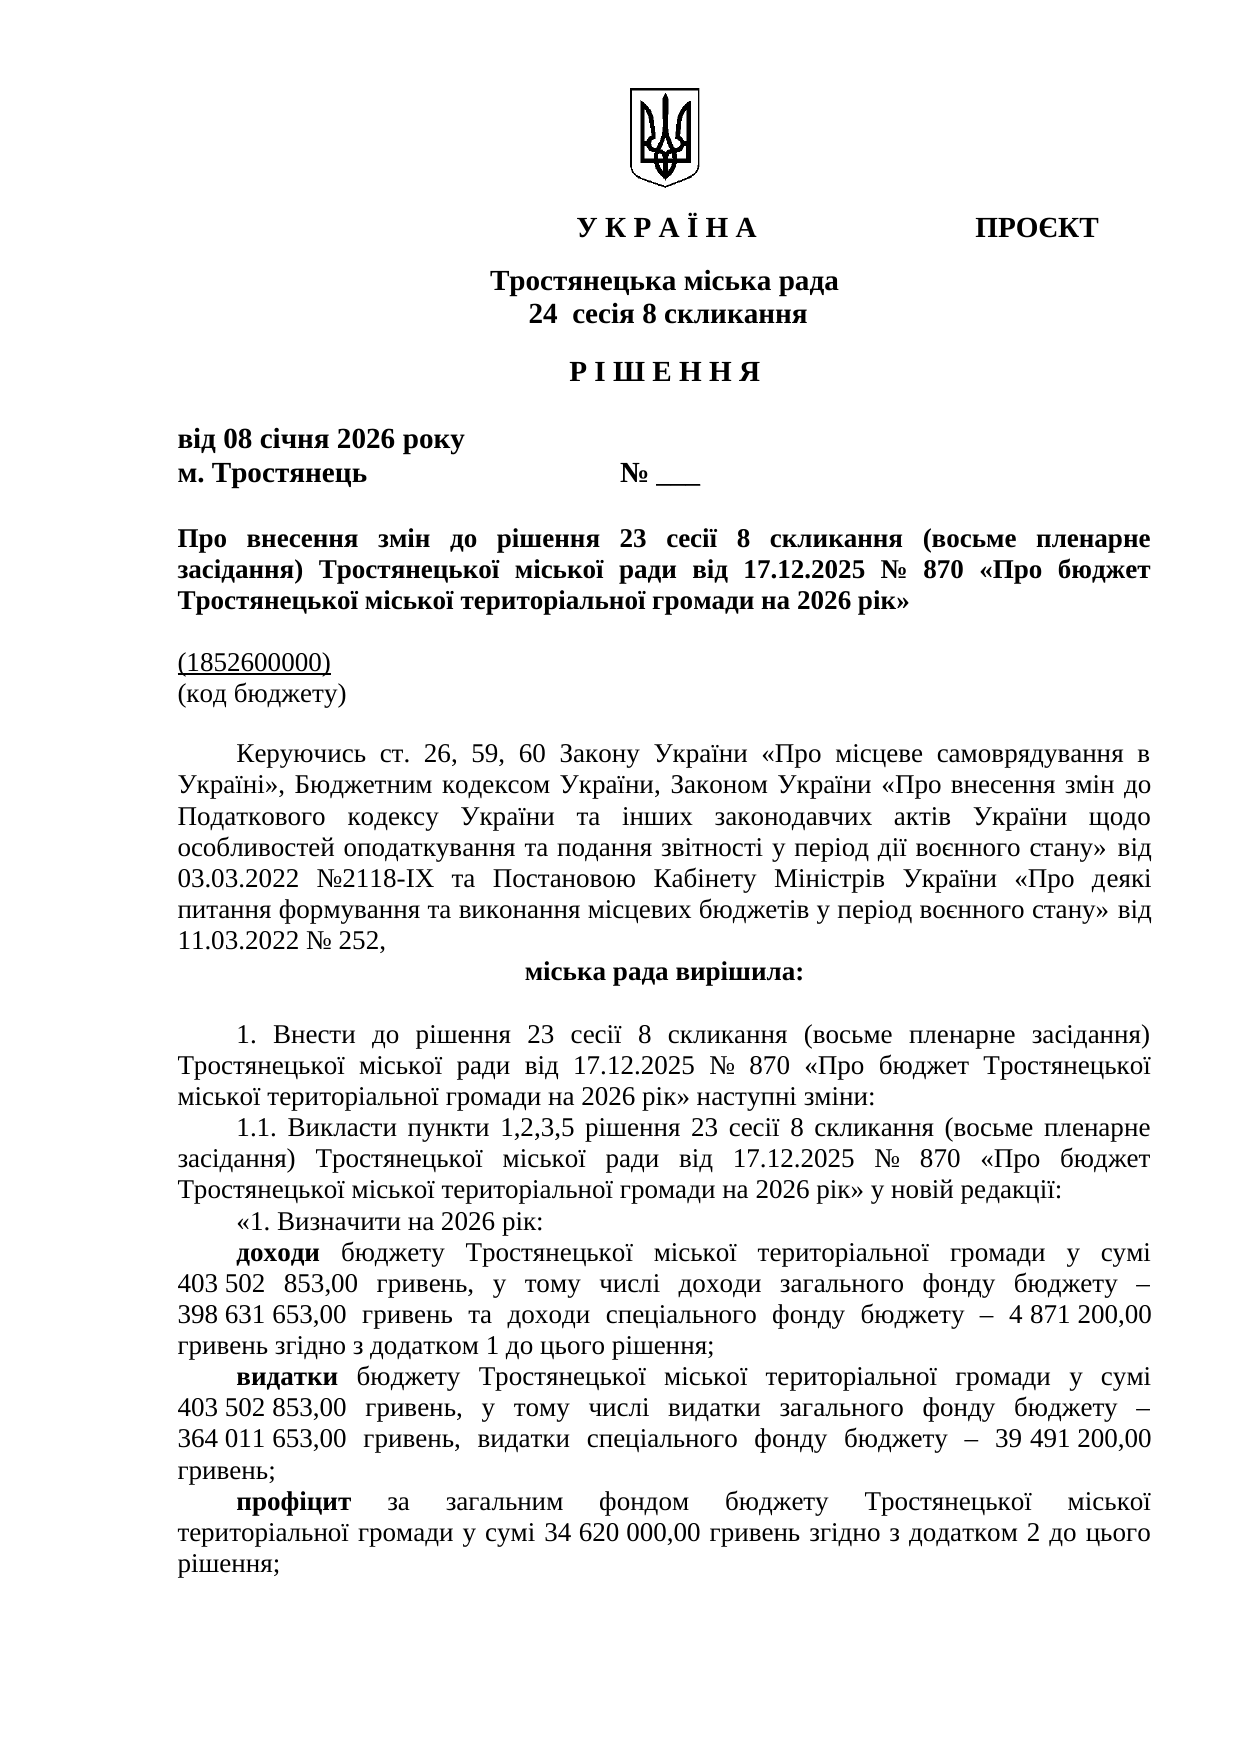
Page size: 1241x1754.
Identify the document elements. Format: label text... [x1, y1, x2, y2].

text (1852600000) [177, 646, 1152, 677]
text профіцит за загальним фондом бюджету Тростянецької міської територіальної громади у сумі 34 620 000,00 гривень згідно з додатком 2 до цього рішення; [177, 1485, 1152, 1578]
text 24 сесія 8 скликання [177, 296, 1152, 330]
text 1.1. Викласти пункти 1,2,3,5 рішення 23 сесії 8 скликання (восьме пленарне засідання) Тростянецької міської ради від 17.12.2025 № 870 «Про бюджет Тростянецької міської територіальної громади на 2026 рік» у новій редакції: [177, 1111, 1152, 1204]
text Керуючись ст. 26, 59, 60 Закону України «Про місцеве самоврядування в Україні», Бюджетним кодексом України, Законом України «Про внесення змін до Податкового кодексу України та інших законодавчих актів України щодо особливостей оподаткування та подання звітності у період дії воєнного стану» від 03.03.2022 №2118-IX та Постановою Кабінету Міністрів України «Про деякі питання формування та виконання місцевих бюджетів у період воєнного стану» від 11.03.2022 № 252, [177, 893, 1152, 955]
subtitle Р І Ш Е Н Н Я [177, 354, 1152, 388]
text доходи бюджету Тростянецької міської територіальної громади у сумі 403 502 853,00 гривень, у тому числі доходи загального фонду бюджету – 398 631 653,00 гривень та доходи спеціального фонду бюджету – 4 871 200,00 гривень згідно з додатком 1 до цього рішення; [177, 1236, 1152, 1360]
text від 08 січня 2026 року [177, 421, 1152, 455]
subtitle У К Р А Ї Н А ПРОЄКТ [177, 210, 1152, 244]
text видатки бюджету Тростянецької міської територіальної громади у сумі 403 502 853,00 гривень, у тому числі видатки загального фонду бюджету – 364 011 653,00 гривень, видатки спеціального фонду бюджету – 39 491 200,00 гривень; [177, 1360, 1152, 1485]
picture [629, 88, 700, 189]
text (код бюджету) [177, 677, 1152, 709]
text Про внесення змін до рішення 23 сесії 8 скликання (восьме пленарне засідання) Тростянецької міської ради від 17.12.2025 № 870 «Про бюджет Тростянецької міської територіальної громади на 2026 рік» [177, 522, 1152, 615]
text 1. Внести до рішення 23 сесії 8 скликання (восьме пленарне засідання) Тростянецької міської ради від 17.12.2025 № 870 «Про бюджет Тростянецької міської територіальної громади на 2026 рік» наступні зміни: [177, 1018, 1152, 1111]
text міська рада вирішила: [177, 955, 1152, 987]
text м. Тростянець № ___ [177, 455, 1152, 488]
text Керуючись ст. 26, 59, 60 Закону України «Про місцеве самоврядування в Україні», Бюджетним кодексом України, Законом України «Про внесення змін до Податкового кодексу України та інших законодавчих актів України щодо особливостей оподаткування та подання звітності у період дії воєнного стану» від 03.03.2022 №2118-IX та Постановою Кабінету Міністрів України «Про деякі питання формування та виконання місцевих бюджетів у період воєнного стану» від 11.03.2022 № 252, [177, 737, 1152, 893]
subtitle Тростянецька міська рада [177, 263, 1152, 296]
text «1. Визначити на 2026 рік: [177, 1204, 1152, 1236]
